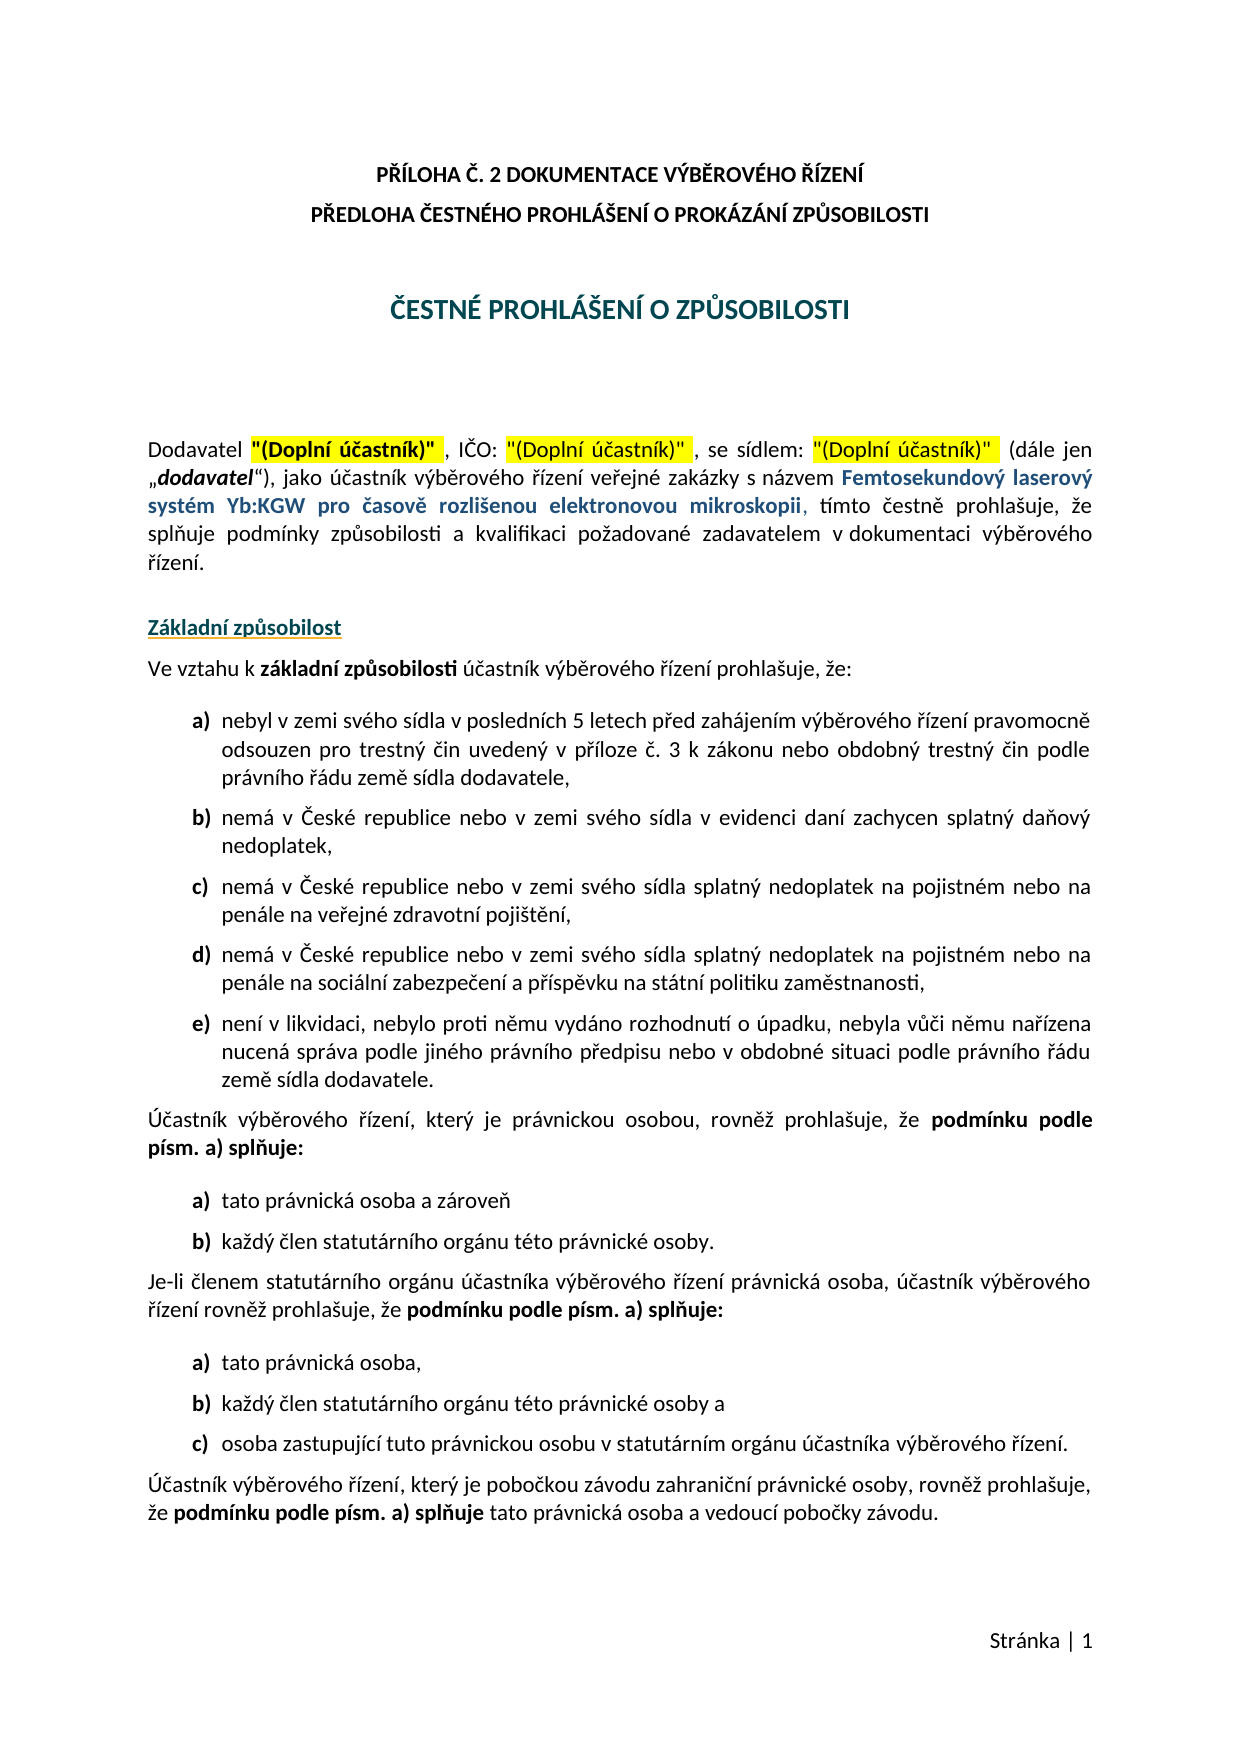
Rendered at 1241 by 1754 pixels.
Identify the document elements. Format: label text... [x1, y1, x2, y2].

list každý člen statutárního orgánu této právnické osoby. [192, 1227, 1093, 1255]
list osoba zastupující tuto právnickou osobu v statutárním orgánu účastníka výběrového řízení. [192, 1429, 1093, 1458]
list nemá v České republice nebo v zemi svého sídla splatný nedoplatek na pojistném nebo na penále na veřejné zdravotní pojištění, [192, 872, 1093, 928]
list nebyl v zemi svého sídla v posledních 5 letech před zahájením výběrového řízení pravomocně odsouzen pro trestný čin uvedený v příloze č. 3 k zákonu nebo obdobný trestný čin podle právního řádu země sídla dodavatele, [192, 707, 1093, 791]
list tato právnická osoba, [192, 1348, 1093, 1377]
text Je-li členem statutárního orgánu účastníka výběrového řízení právnická osoba, účastník výběrového řízení rovněž prohlašuje, že podmínku podle písm. a) splňuje: [148, 1267, 1093, 1323]
text Dodavatel , IČO: , se sídlem: (dále jen „dodavatel“), jako účastník výběrového řízení veřejné zakázky s názvem Femtosekundový laserový systém Yb:KGW pro časově rozlišenou elektronovou mikroskopii, tímto čestně prohlašuje, že splňuje podmínky způsobilosti a kvalifikaci požadované zadavatelem v dokumentaci výběrového řízení. [148, 436, 1093, 576]
text Účastník výběrového řízení, který je pobočkou závodu zahraniční právnické osoby, rovněž prohlašuje, že podmínku podle písm. a) splňuje tato právnická osoba a vedoucí pobočky závodu. [148, 1470, 1093, 1526]
list nemá v České republice nebo v zemi svého sídla v evidenci daní zachycen splatný daňový nedoplatek, [192, 803, 1093, 859]
text Příloha č. 2 DOKUMENTACE výběrového řízení [148, 160, 1093, 188]
list nemá v České republice nebo v zemi svého sídla splatný nedoplatek na pojistném nebo na penále na sociální zabezpečení a příspěvku na státní politiku zaměstnanosti, [192, 940, 1093, 996]
list každý člen statutárního orgánu této právnické osoby a [192, 1389, 1093, 1417]
list není v likvidaci, nebylo proti němu vydáno rozhodnutí o úpadku, nebyla vůči němu nařízena nucená správa podle jiného právního předpisu nebo v obdobné situaci podle právního řádu země sídla dodavatele. [192, 1009, 1093, 1093]
text Základní způsobilost [148, 613, 1093, 641]
text čestné prohlášení o způsobilosti [148, 291, 1093, 327]
text Předloha čestného prohlášení o prokázání způsobilosti [148, 201, 1093, 229]
text Ve vztahu k základní způsobilosti účastník výběrového řízení prohlašuje, že: [148, 654, 1093, 682]
list tato právnická osoba a zároveň [192, 1186, 1093, 1214]
text Účastník výběrového řízení, který je právnickou osobou, rovněž prohlašuje, že podmínku podle písm. a) splňuje: [148, 1105, 1093, 1161]
